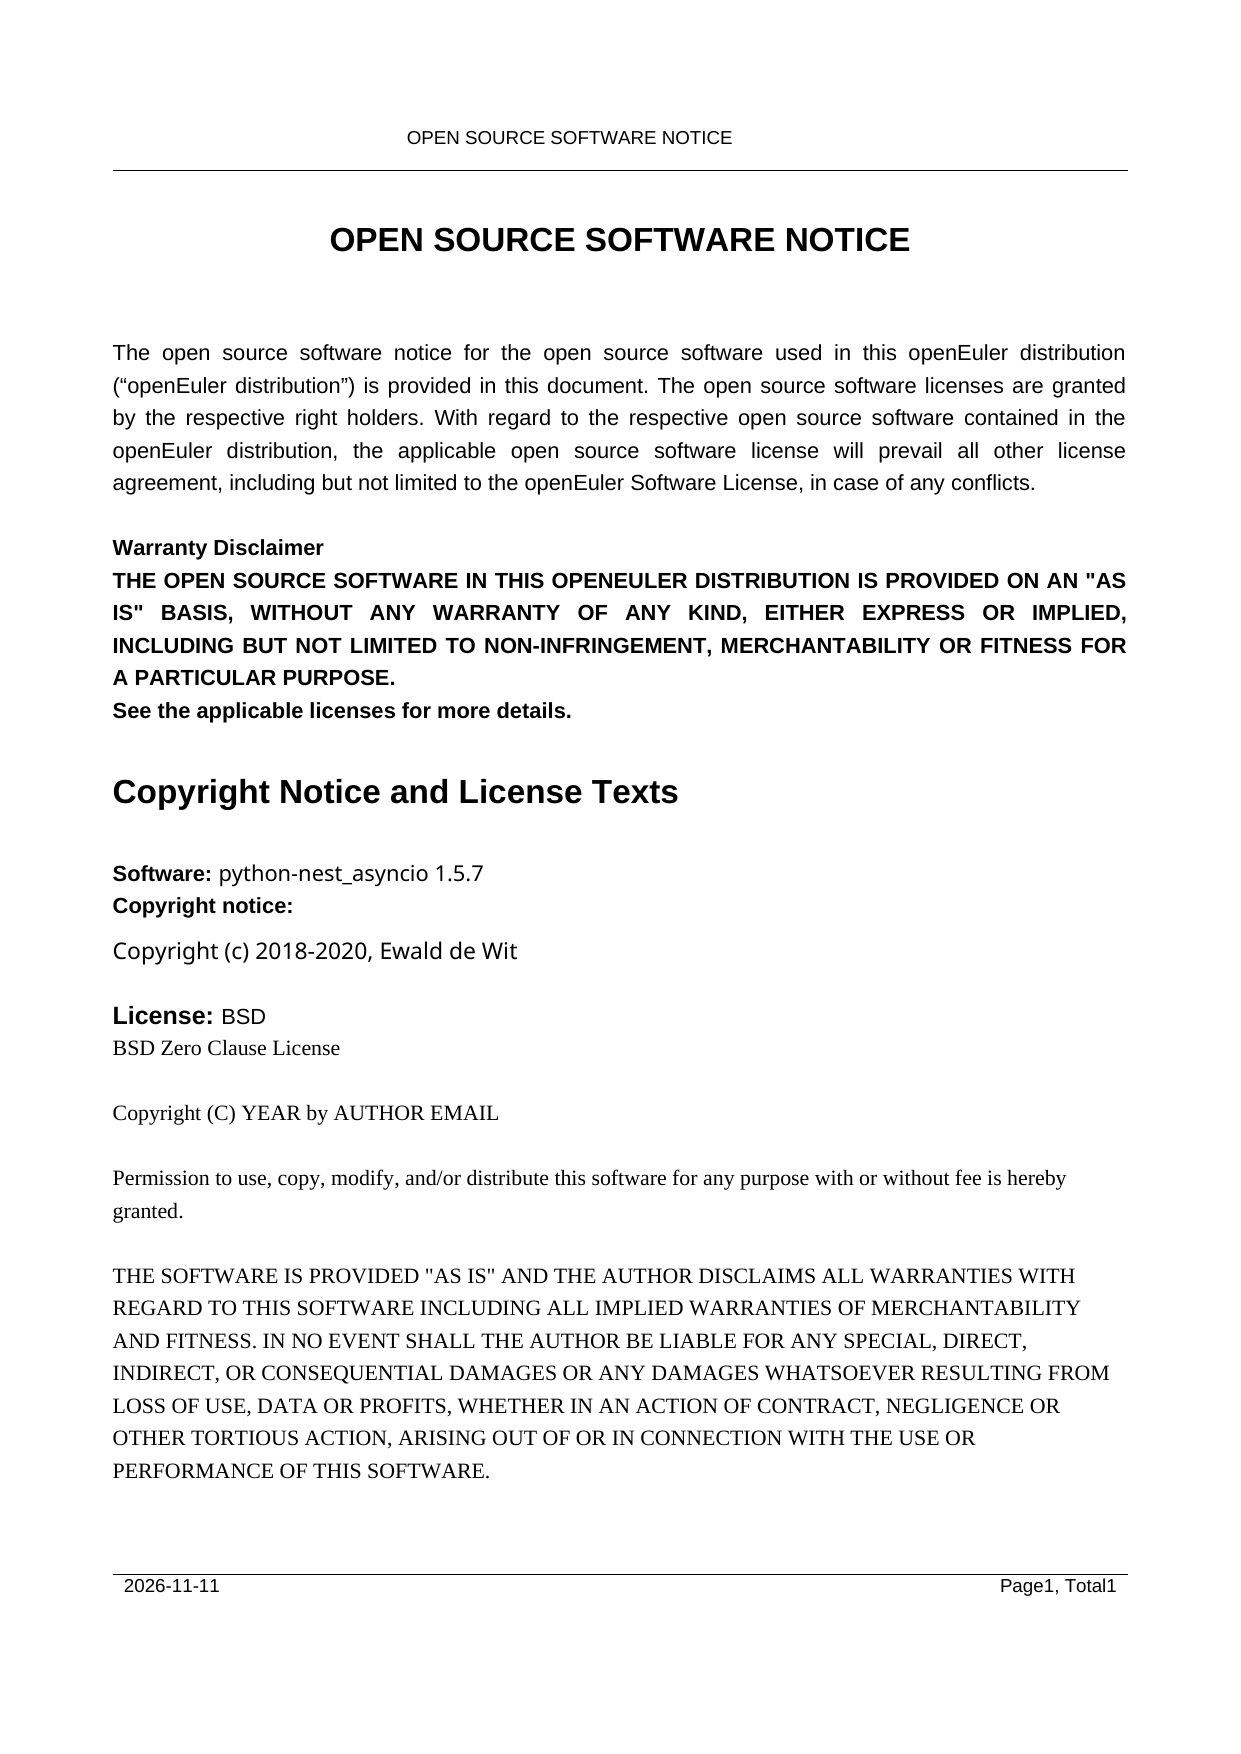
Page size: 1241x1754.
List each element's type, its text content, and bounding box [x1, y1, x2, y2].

text OPEN SOURCE SOFTWARE NOTICE [112, 206, 1128, 271]
text Permission to use, copy, modify, and/or distribute this software for any purpose with or without fee is hereby granted. [112, 1161, 1128, 1226]
text Copyright Notice and License Texts [112, 759, 1128, 824]
text The open source software notice for the open source software used in this openEuler distribution (“openEuler distribution”) is provided in this document. The open source software licenses are granted by the respective right holders. With regard to the respective open source software contained in the openEuler distribution, the applicable open source software license will prevail all other license agreement, including but not limited to the openEuler Software License, in case of any conflicts. [112, 336, 1128, 499]
title Software: python-nest_asyncio 1.5.7 [112, 856, 1128, 889]
text Copyright notice: [112, 889, 1128, 921]
text THE OPEN SOURCE SOFTWARE IN THIS OPENEULER DISTRIBUTION IS PROVIDED ON AN "AS IS" BASIS, WITHOUT ANY WARRANTY OF ANY KIND, EITHER EXPRESS OR IMPLIED, INCLUDING BUT NOT LIMITED TO NON-INFRINGEMENT, MERCHANTABILITY OR FITNESS FOR A PARTICULAR PURPOSE. See the applicable licenses for more details. [112, 564, 1128, 726]
text Copyright (c) 2018-2020, Ewald de Wit [112, 934, 1128, 999]
text Warranty Disclaimer [112, 531, 1128, 564]
text THE SOFTWARE IS PROVIDED "AS IS" AND THE AUTHOR DISCLAIMS ALL WARRANTIES WITH REGARD TO THIS SOFTWARE INCLUDING ALL IMPLIED WARRANTIES OF MERCHANTABILITY AND FITNESS. IN NO EVENT SHALL THE AUTHOR BE LIABLE FOR ANY SPECIAL, DIRECT, INDIRECT, OR CONSEQUENTIAL DAMAGES OR ANY DAMAGES WHATSOEVER RESULTING FROM LOSS OF USE, DATA OR PROFITS, WHETHER IN AN ACTION OF CONTRACT, NEGLIGENCE OR OTHER TORTIOUS ACTION, ARISING OUT OF OR IN CONNECTION WITH THE USE OR PERFORMANCE OF THIS SOFTWARE. [112, 1259, 1128, 1486]
text BSD Zero Clause License [112, 1031, 1128, 1064]
text Copyright (C) YEAR by AUTHOR EMAIL [112, 1096, 1128, 1129]
text License: BSD [112, 999, 1128, 1031]
